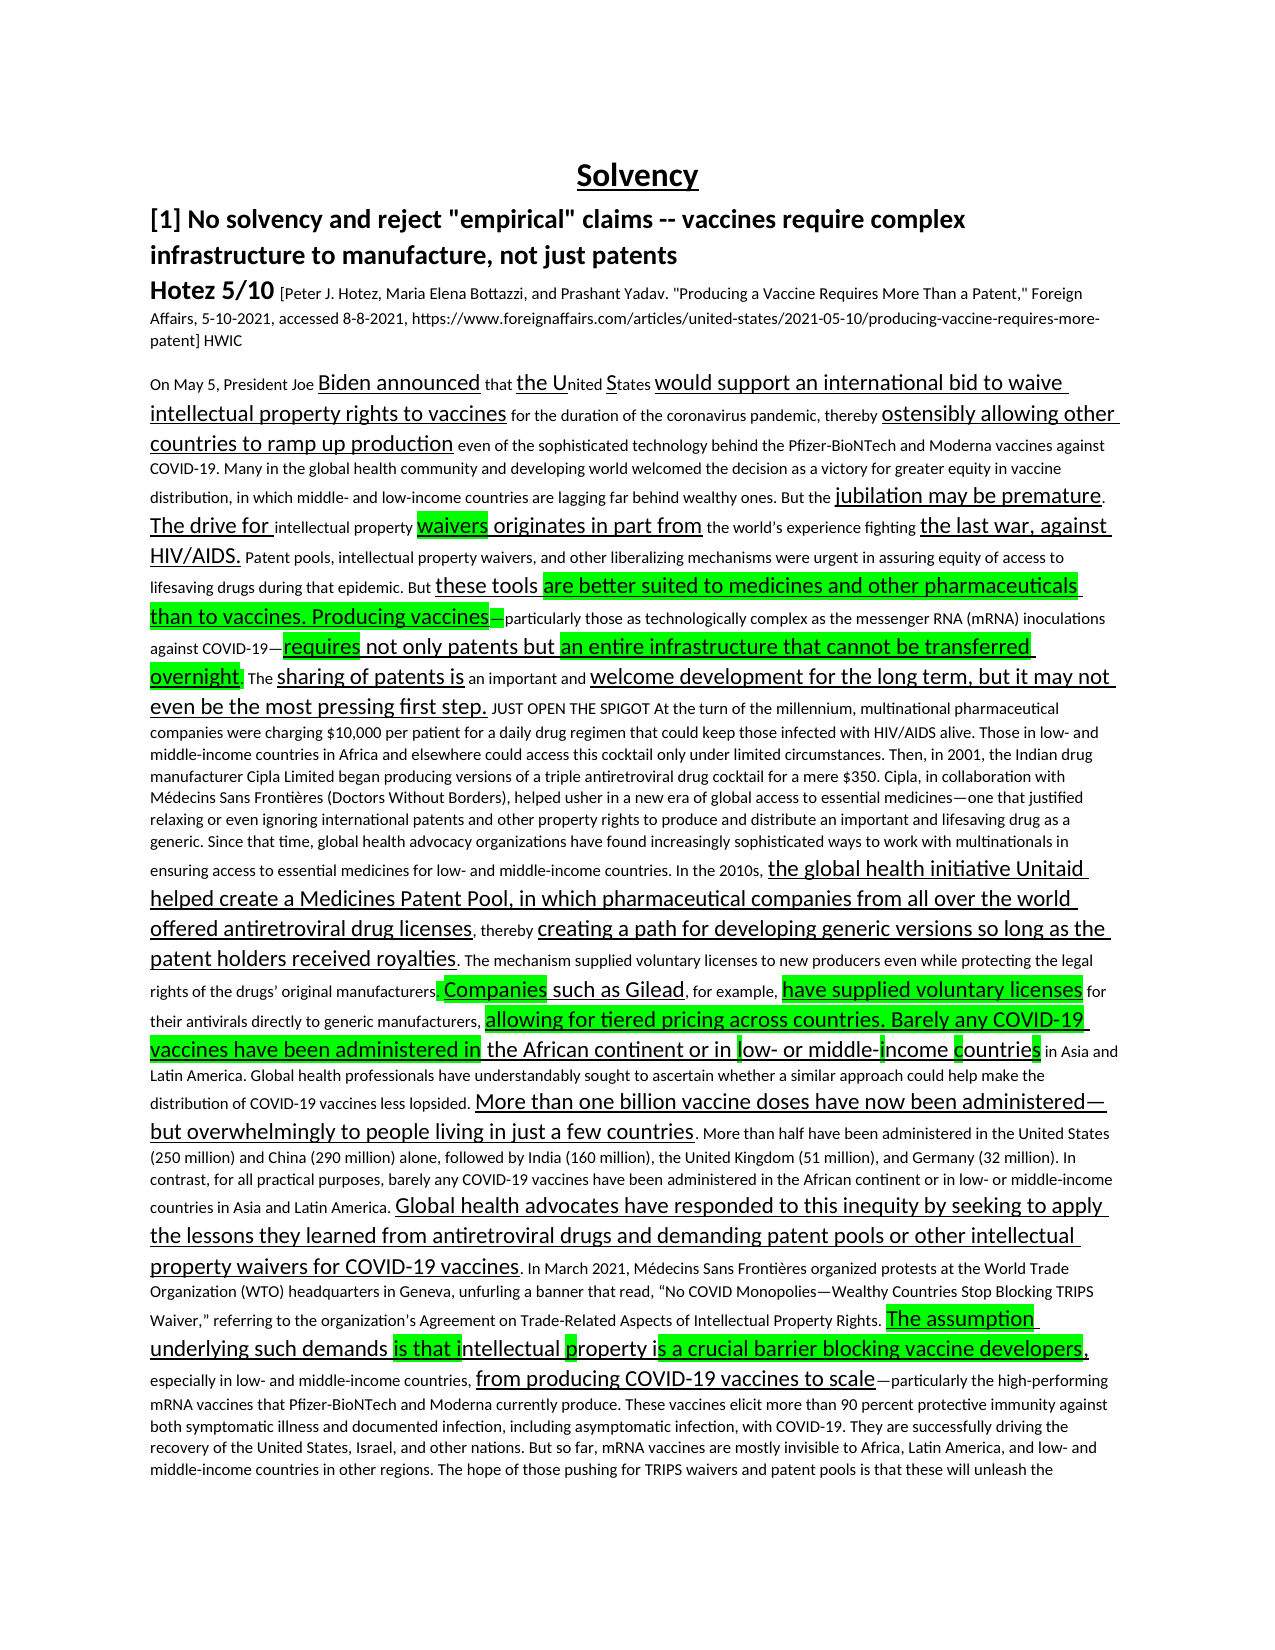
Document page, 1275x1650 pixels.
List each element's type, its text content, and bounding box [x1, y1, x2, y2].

text Hotez 5/10 [Peter J. Hotez, Maria Elena Bottazzi, and Prashant Yadav. "Producing a Vaccine Requires More Than a Patent," Foreign Affairs, 5-10-2021, accessed 8-8-2021, https://www.foreignaffairs.com/articles/united-states/2021-05-10/producing-vaccine-requires-more-patent] HWIC [150, 273, 1125, 350]
subtitle Solvency [150, 154, 1125, 195]
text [150, 368, 1125, 1480]
text [1] No solvency and reject "empirical" claims -- vaccines require complex infrastructure to manufacture, not just patents [150, 202, 1125, 271]
